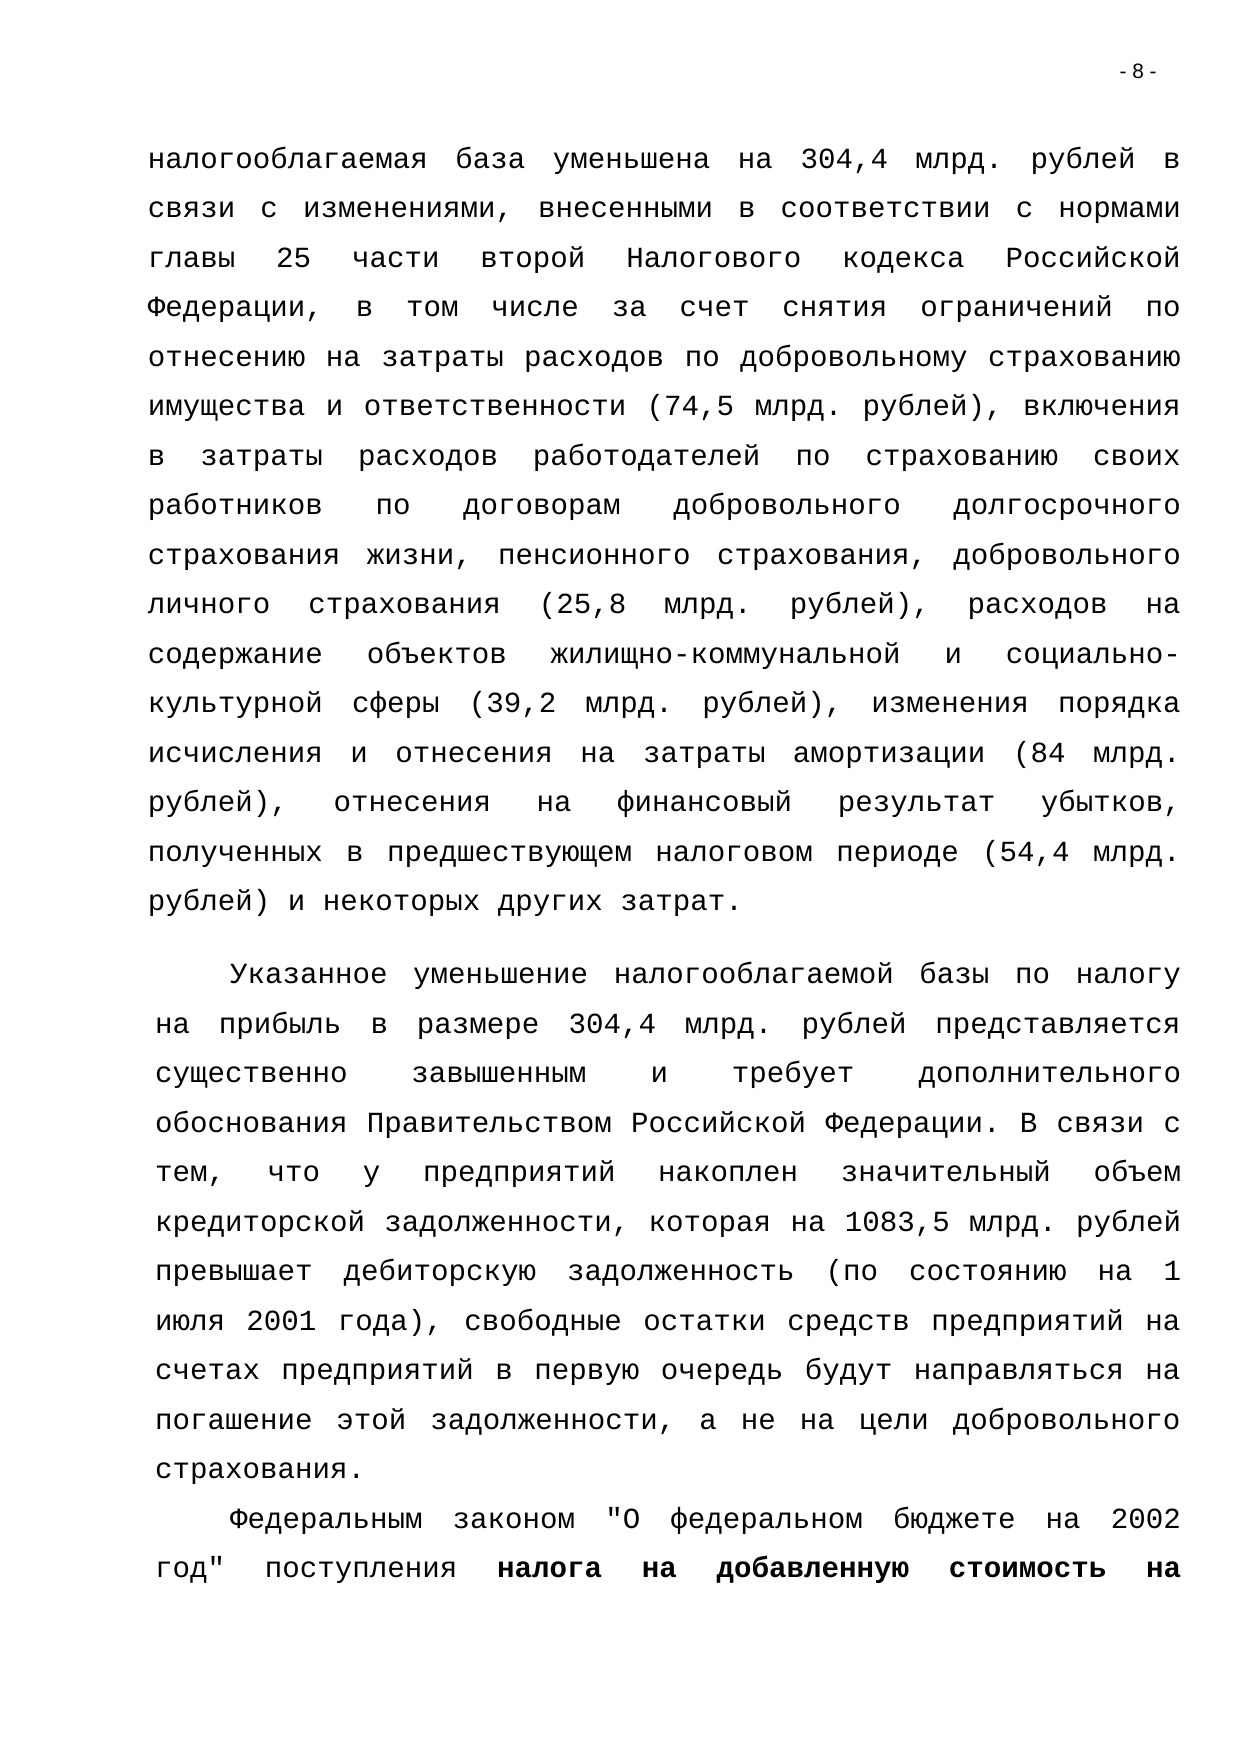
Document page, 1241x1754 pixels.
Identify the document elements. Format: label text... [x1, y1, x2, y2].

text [148, 144, 1181, 919]
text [155, 1504, 1181, 1586]
text Указанное уменьшение налогооблагаемой базы по налогу на прибыль в размере 304,4 млрд. рублей представляется существенно завышенным и требует дополнительного обоснования Правительством Российской Федерации. В связи с тем, что у предприятий накоплен значительный объем кредиторской задолженности, которая на 1083,5 млрд. рублей превышает дебиторскую задолженность (по состоянию на 1 июля 2001 года), свободные остатки средств предприятий на счетах предприятий в первую очередь будут направляться на погашение этой задолженности, а не на цели добровольного страхования. [155, 960, 1181, 1487]
